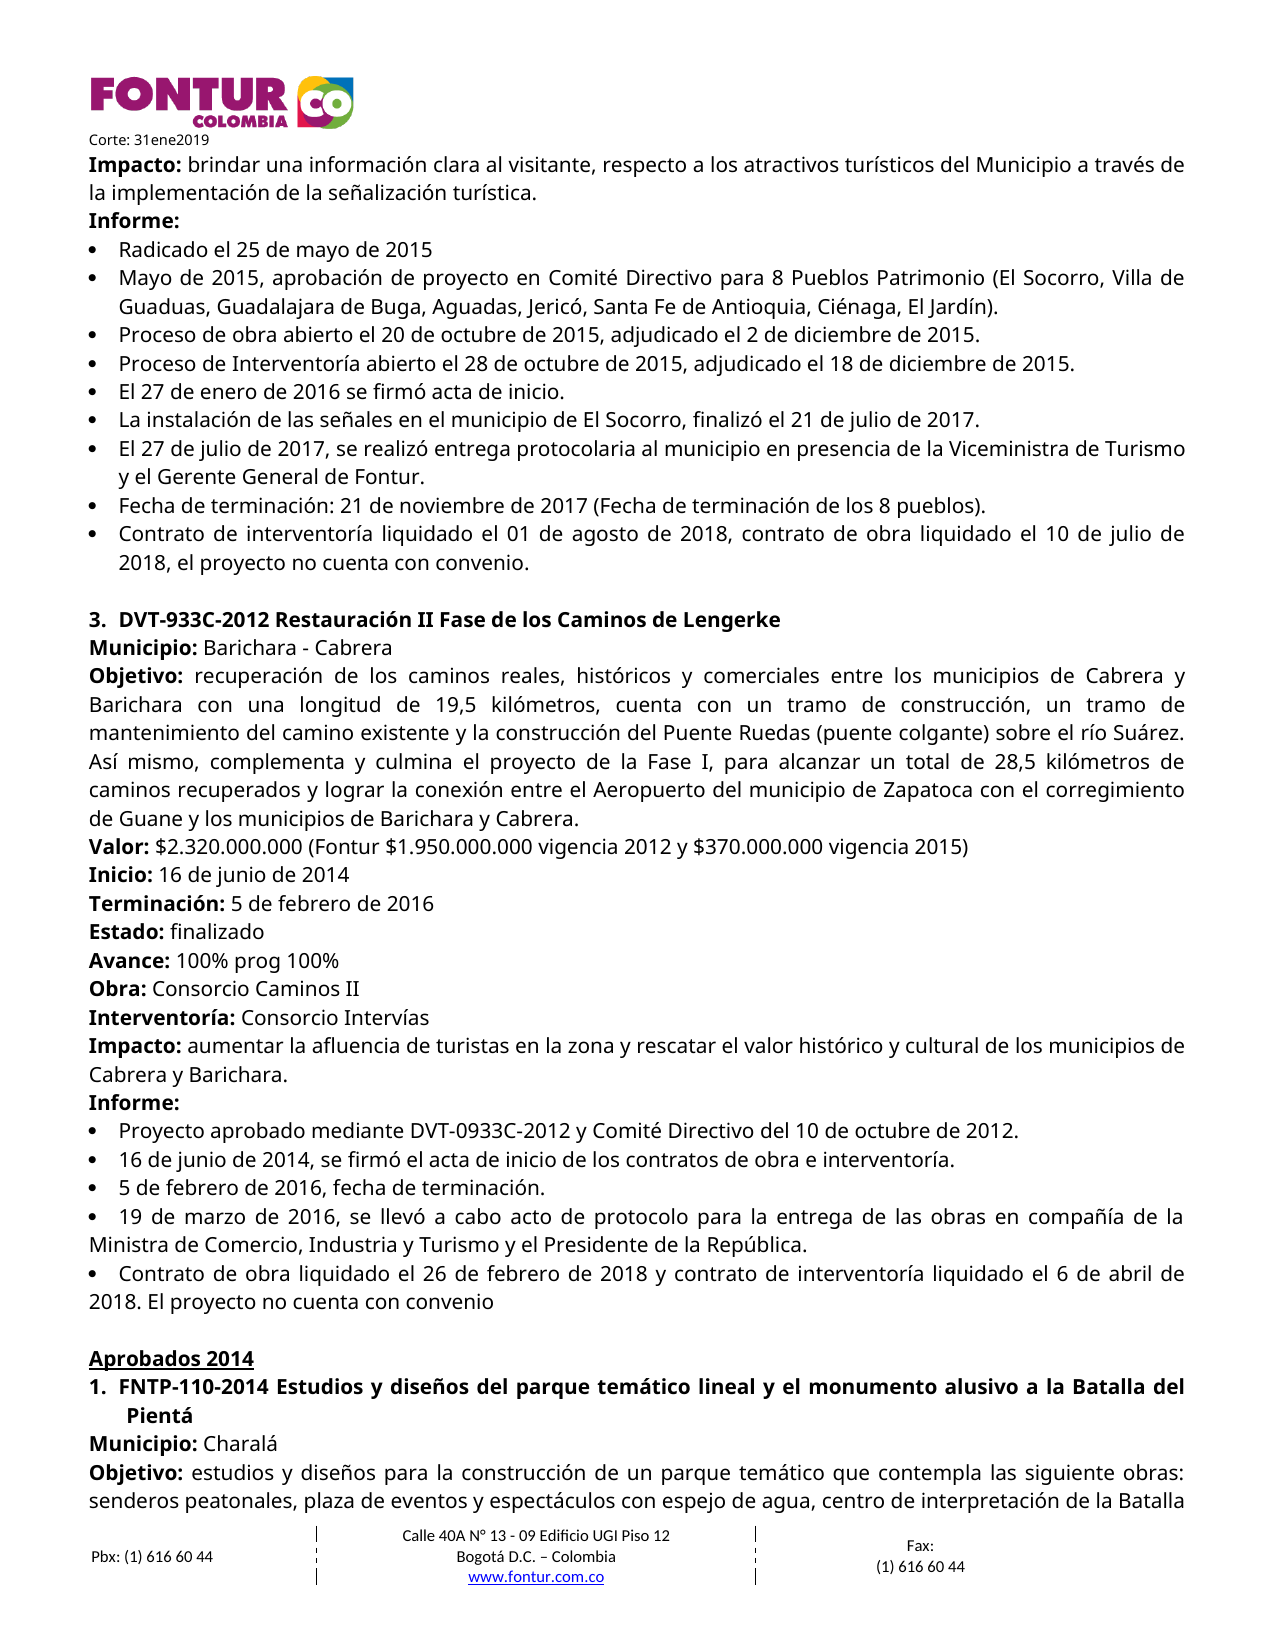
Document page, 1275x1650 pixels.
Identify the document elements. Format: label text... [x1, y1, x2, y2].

list Proceso de obra abierto el 20 de octubre de 2015, adjudicado el 2 de diciembre de 2015. [89, 320, 1186, 349]
list Aprobados 2014 [89, 1344, 1186, 1372]
list Contrato de obra liquidado el 26 de febrero de 2018 y contrato de interventoría liquidado el 6 de abril de 2018. El proyecto no cuenta con convenio [89, 1259, 1186, 1316]
text Municipio: Charalá [89, 1429, 1186, 1458]
text Impacto: aumentar la afluencia de turistas en la zona y rescatar el valor histórico y cultural de los municipios de Cabrera y Barichara. [89, 1031, 1186, 1088]
list 5 de febrero de 2016, fecha de terminación. [89, 1173, 1186, 1202]
text Inicio: 16 de junio de 2014 [89, 861, 1186, 889]
text Informe: [89, 207, 1186, 235]
list El 27 de julio de 2017, se realizó entrega protocolaria al municipio en presencia de la Viceministra de Turismo y el Gerente General de Fontur. [89, 434, 1186, 491]
text Terminación: 5 de febrero de 2016 [89, 889, 1186, 917]
list Contrato de interventoría liquidado el 01 de agosto de 2018, contrato de obra liquidado el 10 de julio de 2018, el proyecto no cuenta con convenio. [89, 519, 1186, 576]
text Objetivo: recuperación de los caminos reales, históricos y comerciales entre los municipios de Cabrera y Barichara con una longitud de 19,5 kilómetros, cuenta con un tramo de construcción, un tramo de mantenimiento del camino existente y la construcción del Puente Ruedas (puente colgante) sobre el río Suárez. Así mismo, complementa y culmina el proyecto de la Fase I, para alcanzar un total de 28,5 kilómetros de caminos recuperados y lograr la conexión entre el Aeropuerto del municipio de Zapatoca con el corregimiento de Guane y los municipios de Barichara y Cabrera. [89, 662, 1186, 832]
list El 27 de enero de 2016 se firmó acta de inicio. [89, 377, 1186, 406]
text Avance: 100% prog 100% [89, 946, 1186, 974]
text Estado: finalizado [89, 917, 1186, 946]
list Proceso de Interventoría abierto el 28 de octubre de 2015, adjudicado el 18 de diciembre de 2015. [89, 349, 1186, 377]
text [89, 1458, 1186, 1515]
text Valor: $2.320.000.000 (Fontur $1.950.000.000 vigencia 2012 y $370.000.000 vigencia 2015) [89, 832, 1186, 861]
text Obra: Consorcio Caminos II [89, 974, 1186, 1003]
text Informe: [89, 1088, 1186, 1117]
list Fecha de terminación: 21 de noviembre de 2017 (Fecha de terminación de los 8 pueblos). [89, 491, 1186, 519]
list La instalación de las señales en el municipio de El Socorro, finalizó el 21 de julio de 2017. [89, 406, 1186, 434]
list 19 de marzo de 2016, se llevó a cabo acto de protocolo para la entrega de las obras en compañía de la Ministra de Comercio, Industria y Turismo y el Presidente de la República. [89, 1202, 1186, 1259]
text Municipio: Barichara - Cabrera [89, 633, 1186, 662]
list Mayo de 2015, aprobación de proyecto en Comité Directivo para 8 Pueblos Patrimonio (El Socorro, Villa de Guaduas, Guadalajara de Buga, Aguadas, Jericó, Santa Fe de Antioquia, Ciénaga, El Jardín). [89, 263, 1186, 320]
list FNTP-110-2014 Estudios y diseños del parque temático lineal y el monumento alusivo a la Batalla del Pientá [89, 1372, 1186, 1429]
list Proyecto aprobado mediante DVT-0933C-2012 y Comité Directivo del 10 de octubre de 2012. [89, 1117, 1186, 1145]
list DVT-933C-2012 Restauración II Fase de los Caminos de Lengerke [89, 605, 1186, 633]
list 16 de junio de 2014, se firmó el acta de inicio de los contratos de obra e interventoría. [89, 1145, 1186, 1173]
text Interventoría: Consorcio Intervías [89, 1003, 1186, 1031]
text Impacto: brindar una información clara al visitante, respecto a los atractivos turísticos del Municipio a través de la implementación de la señalización turística. [89, 150, 1186, 207]
list Radicado el 25 de mayo de 2015 [89, 235, 1186, 263]
picture [88, 73, 355, 130]
